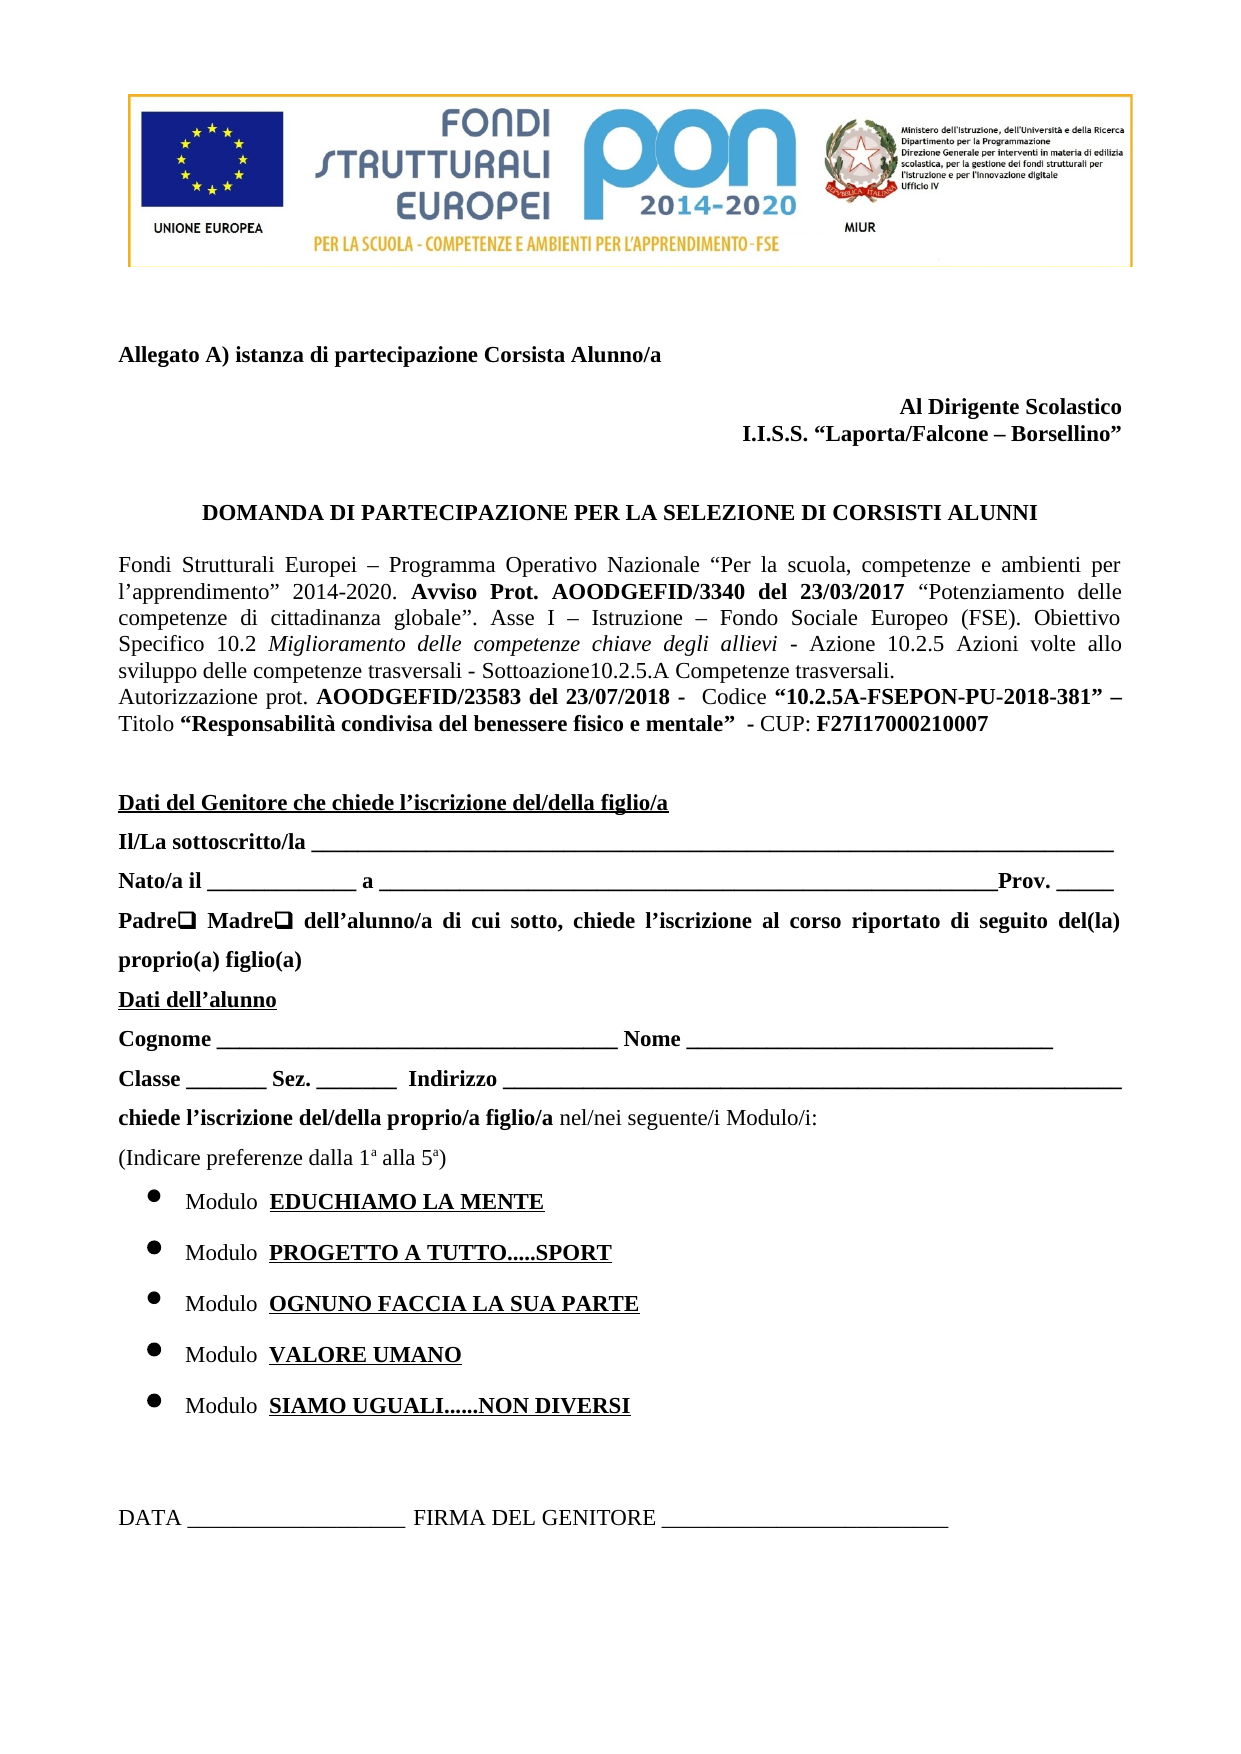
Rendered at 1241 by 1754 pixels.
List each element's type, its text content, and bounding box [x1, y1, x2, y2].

text Al Dirigente Scolastico [118, 393, 1122, 420]
text Dati del Genitore che chiede l’iscrizione del/della figlio/a [118, 789, 1122, 815]
list Modulo OGNUNO FACCIA LA SUA PARTE [148, 1286, 1122, 1319]
text Padre Madre dell’alunno/a di cui sotto, chiede l’iscrizione al corso riportato di seguito del(la) proprio(a) figlio(a) [118, 907, 1122, 973]
text DATA ___________________ FIRMA DEL GENITORE _________________________ [118, 1504, 1122, 1531]
text Il/La sottoscritto/la ______________________________________________________________________ [118, 828, 1122, 854]
list Modulo PROGETTO A TUTTO.....SPORT [148, 1234, 1122, 1268]
text I.I.S.S. “Laporta/Falcone – Borsellino” [118, 420, 1122, 446]
text DOMANDA DI PARTECIPAZIONE PER LA SELEZIONE DI CORSISTI ALUNNI [118, 499, 1122, 525]
picture [128, 94, 1133, 267]
text Allegato A) istanza di partecipazione Corsista Alunno/a [118, 341, 1122, 367]
text Dati dell’alunno [118, 986, 1122, 1012]
text Fondi Strutturali Europei – Programma Operativo Nazionale “Per la scuola, competenze e ambienti per l’apprendimento” 2014-2020. Avviso Prot. AOODGEFID/3340 del 23/03/2017 “Potenziamento delle competenze di cittadinanza globale”. Asse I – Istruzione – Fondo Sociale Europeo (FSE). Obiettivo Specifico 10.2 Miglioramento delle competenze chiave degli allievi - Azione 10.2.5 Azioni volte allo sviluppo delle competenze trasversali - Sottoazione10.2.5.A Competenze trasversali. [118, 551, 1122, 683]
list Modulo EDUCHIAMO LA MENTE [148, 1183, 1122, 1217]
list Modulo VALORE UMANO [148, 1337, 1122, 1371]
text Nato/a il _____________ a ______________________________________________________Prov. _____ [118, 868, 1122, 894]
text (Indicare preferenze dalla 1a alla 5a) [118, 1144, 1122, 1170]
list Classe _______ Sez. _______ Indirizzo ______________________________________________________ [118, 1065, 1122, 1091]
text Autorizzazione prot. AOODGEFID/23583 del 23/07/2018 - Codice “10.2.5A-FSEPON-PU-2018-381” – Titolo “Responsabilità condivisa del benessere fisico e mentale” - CUP: F27I17000210007 [118, 683, 1122, 736]
text Cognome ___________________________________ Nome ________________________________ [118, 1026, 1122, 1052]
list Modulo SIAMO UGUALI......NON DIVERSI [148, 1388, 1122, 1422]
text chiede l’iscrizione del/della proprio/a figlio/a nel/nei seguente/i Modulo/i: [118, 1104, 1122, 1131]
